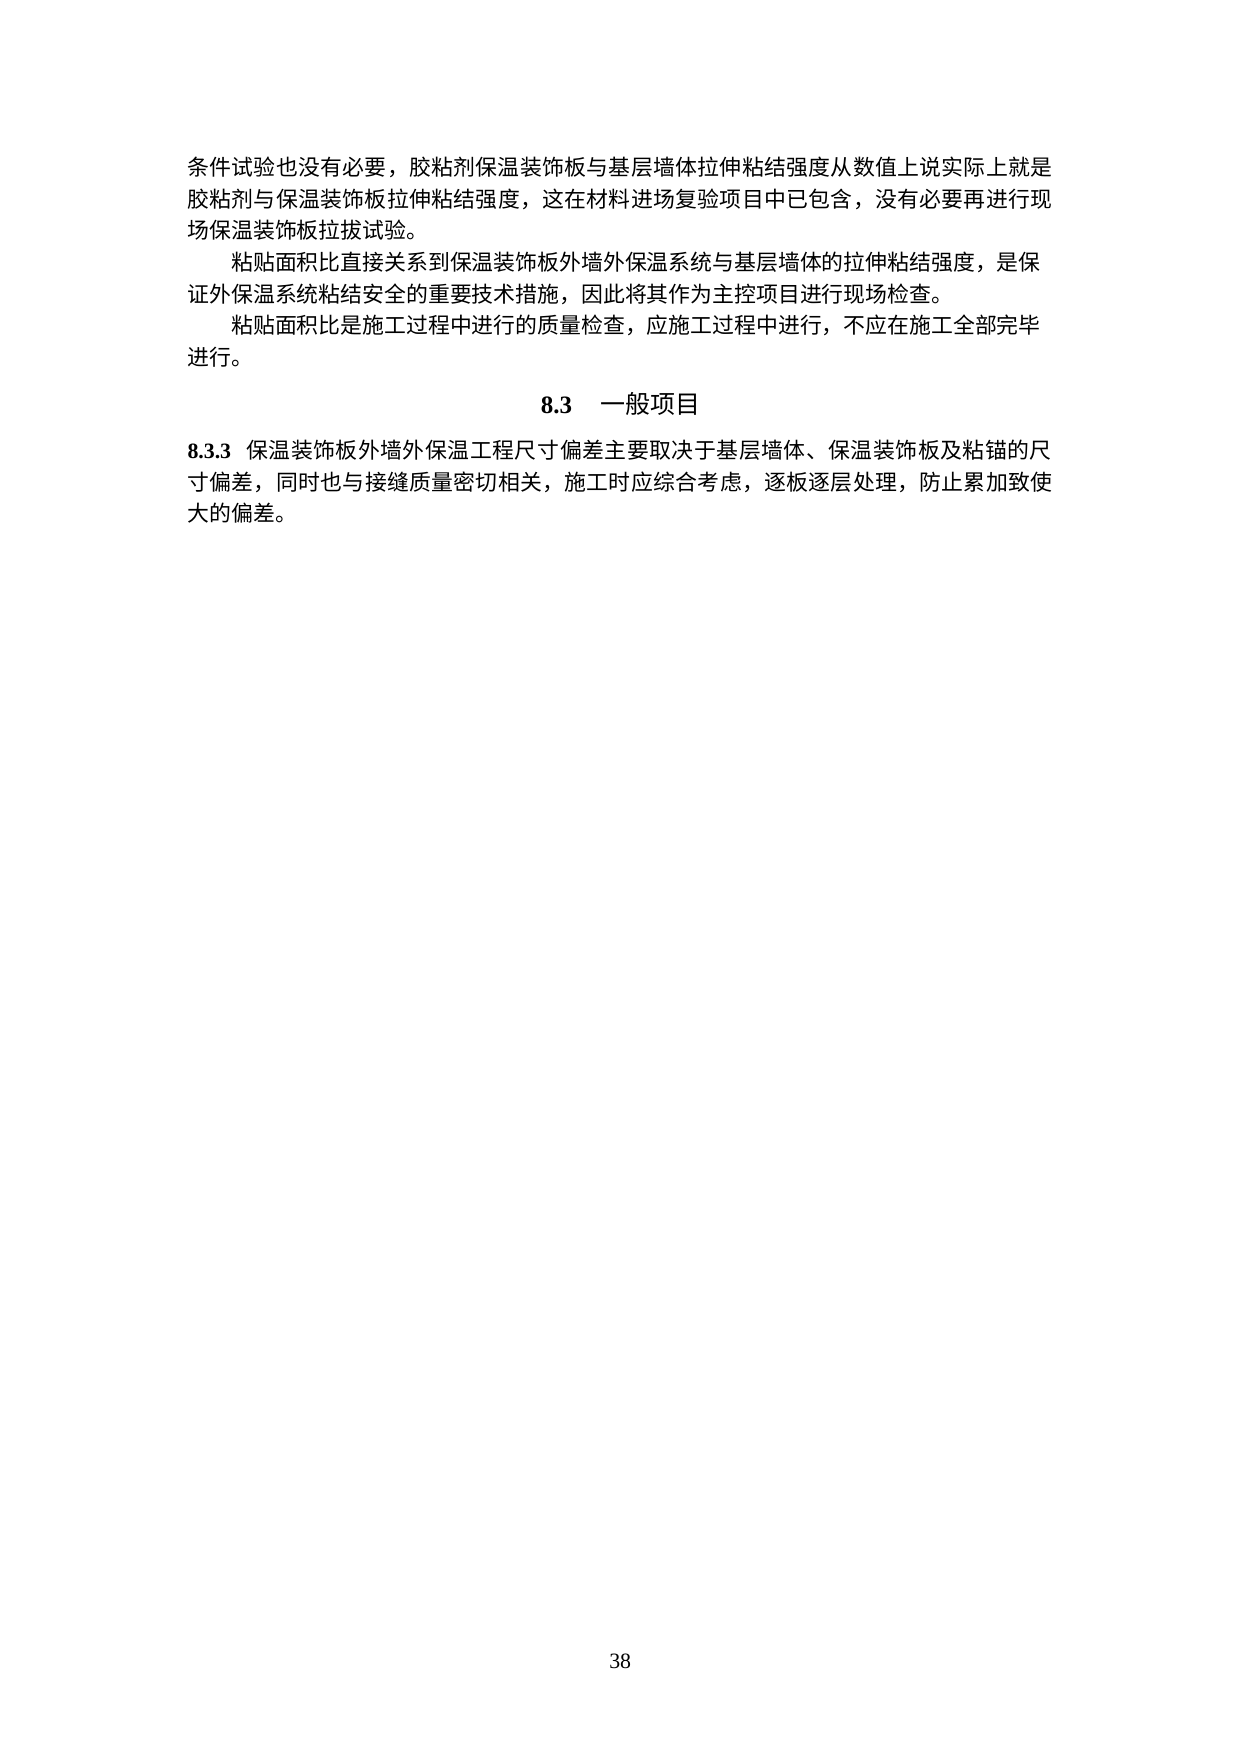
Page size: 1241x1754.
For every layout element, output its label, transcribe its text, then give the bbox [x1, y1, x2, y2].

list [187, 150, 1053, 245]
list 一般项目 [187, 384, 1053, 420]
list 保温装饰板外墙外保温工程尺寸偏差主要取决于基层墙体、保温装饰板及粘锚的尺寸偏差，同时也与接缝质量密切相关，施工时应综合考虑，逐板逐层处理，防止累加致使大的偏差。 [187, 433, 1053, 528]
text 粘贴面积比是施工过程中进行的质量检查，应施工过程中进行，不应在施工全部完毕进行。 [187, 308, 1053, 372]
text 粘贴面积比直接关系到保温装饰板外墙外保温系统与基层墙体的拉伸粘结强度，是保证外保温系统粘结安全的重要技术措施，因此将其作为主控项目进行现场检查。 [187, 245, 1053, 308]
